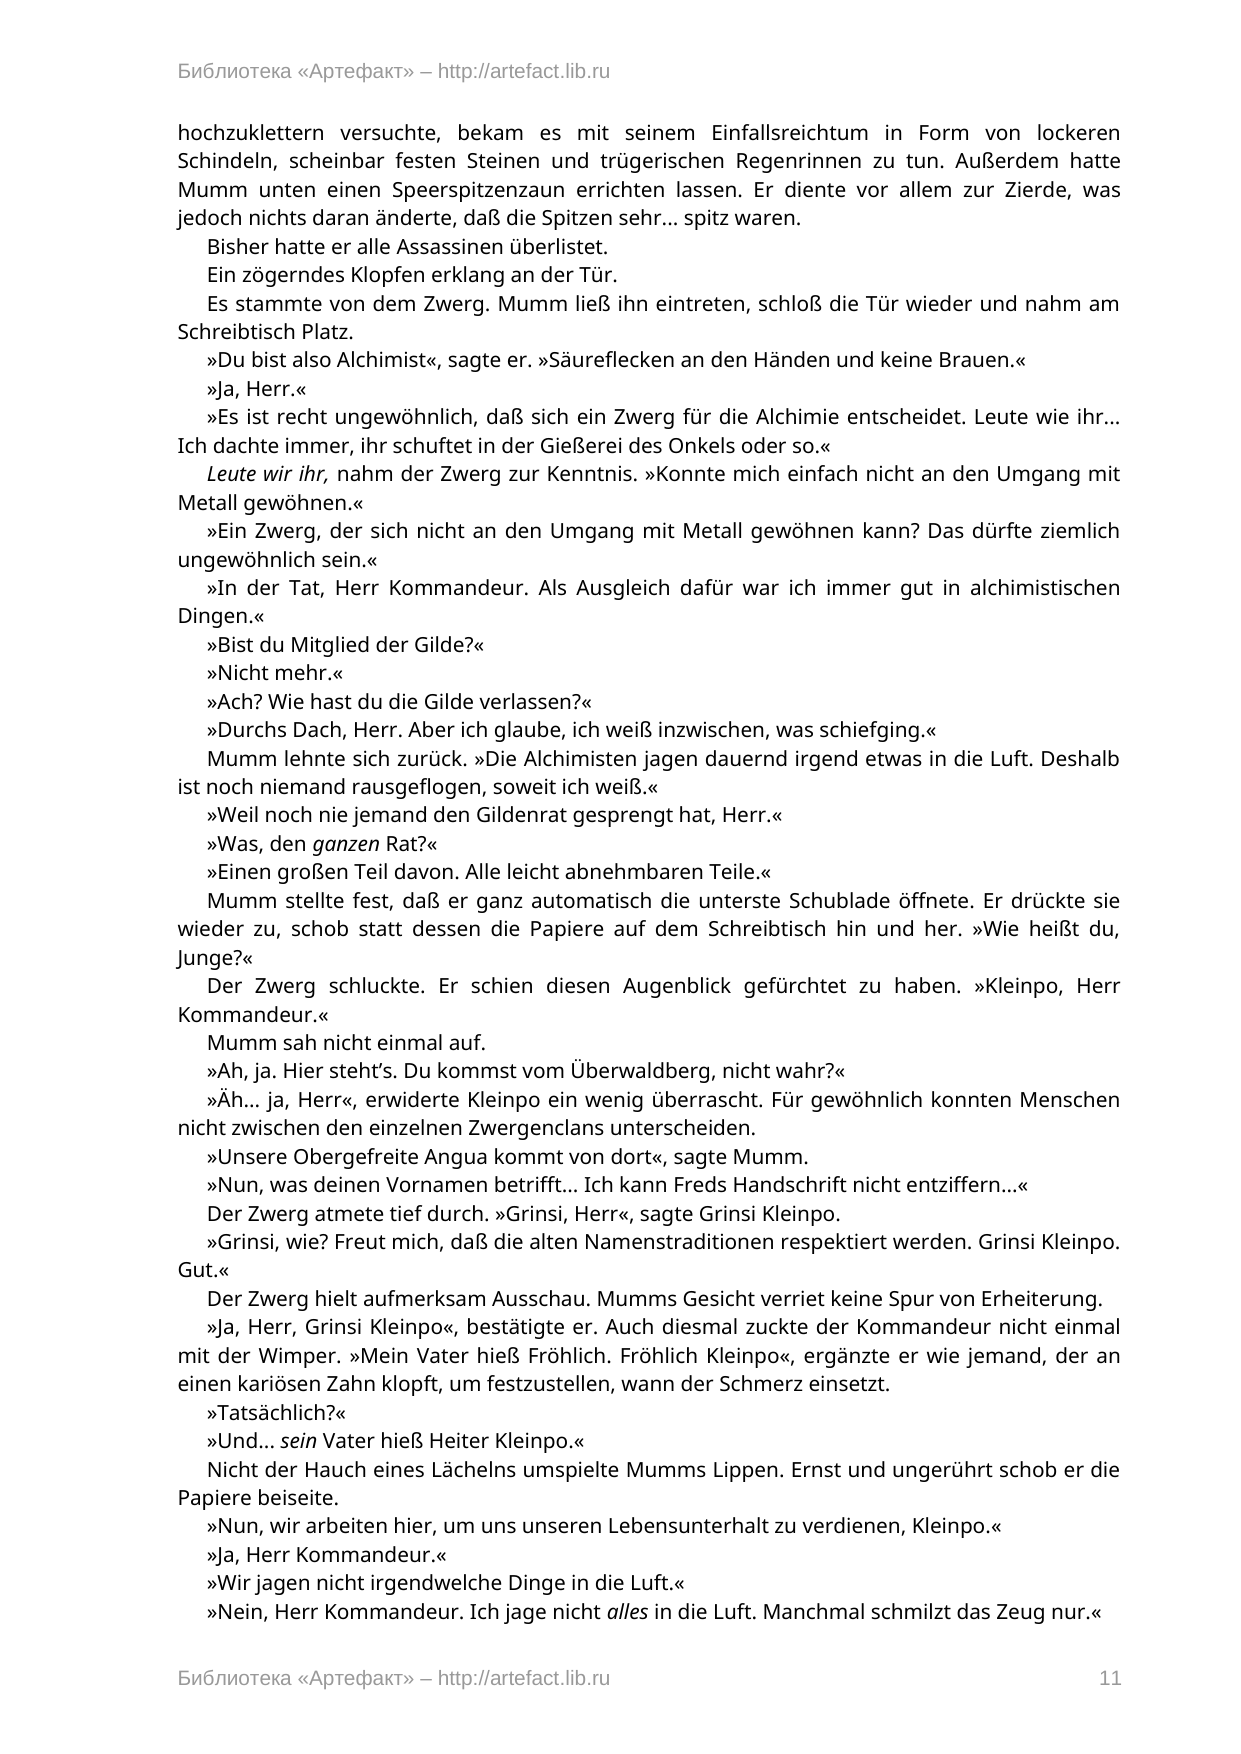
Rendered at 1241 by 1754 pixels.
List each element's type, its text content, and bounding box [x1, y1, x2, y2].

text »Grinsi, wie? Freut mich, daß die alten Namenstraditionen respektiert werden. Grinsi Kleinpo. Gut.« [177, 1227, 1122, 1284]
text »Ach? Wie hast du die Gilde verlassen?« [177, 687, 1122, 715]
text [177, 118, 1122, 232]
text »Nicht mehr.« [177, 658, 1122, 687]
text »Unsere Obergefreite Angua kommt von dort«, sagte Mumm. [177, 1142, 1122, 1170]
text »Nun, was deinen Vornamen betrifft... Ich kann Freds Handschrift nicht entziffern...« [177, 1170, 1122, 1199]
text »Ah, ja. Hier steht’s. Du kommst vom Überwaldberg, nicht wahr?« [177, 1057, 1122, 1085]
text »Nun, wir arbeiten hier, um uns unseren Lebensunterhalt zu verdienen, Kleinpo.« [177, 1512, 1122, 1540]
text »Nein, Herr Kommandeur. Ich jage nicht alles in die Luft. Manchmal schmilzt das Zeug nur.« [177, 1597, 1122, 1625]
text »Ein Zwerg, der sich nicht an den Umgang mit Metall gewöhnen kann? Das dürfte ziemlich ungewöhnlich sein.« [177, 516, 1122, 573]
text Mumm stellte fest, daß er ganz automatisch die unterste Schublade öffnete. Er drückte sie wieder zu, schob statt dessen die Papiere auf dem Schreibtisch hin und her. »Wie heißt du, Junge?« [177, 886, 1122, 971]
text »Ja, Herr.« [177, 374, 1122, 402]
text Nicht der Hauch eines Lächelns umspielte Mumms Lippen. Ernst und ungerührt schob er die Papiere beiseite. [177, 1455, 1122, 1512]
text »Und... sein Vater hieß Heiter Kleinpo.« [177, 1426, 1122, 1455]
text »Ja, Herr, Grinsi Kleinpo«, bestätigte er. Auch diesmal zuckte der Kommandeur nicht einmal mit der Wimper. »Mein Vater hieß Fröhlich. Fröhlich Kleinpo«, ergänzte er wie jemand, der an einen kariösen Zahn klopft, um festzustellen, wann der Schmerz einsetzt. [177, 1312, 1122, 1398]
text Der Zwerg hielt aufmerksam Ausschau. Mumms Gesicht verriet keine Spur von Erheiterung. [177, 1284, 1122, 1312]
text Bisher hatte er alle Assassinen überlistet. [177, 232, 1122, 260]
text Der Zwerg schluckte. Er schien diesen Augenblick gefürchtet zu haben. »Kleinpo, Herr Kommandeur.« [177, 971, 1122, 1028]
text Leute wir ihr, nahm der Zwerg zur Kenntnis. »Konnte mich einfach nicht an den Umgang mit Metall gewöhnen.« [177, 459, 1122, 516]
text »Äh... ja, Herr«, erwiderte Kleinpo ein wenig überrascht. Für gewöhnlich konnten Menschen nicht zwischen den einzelnen Zwergenclans unterscheiden. [177, 1085, 1122, 1142]
text Es stammte von dem Zwerg. Mumm ließ ihn eintreten, schloß die Tür wieder und nahm am Schreibtisch Platz. [177, 289, 1122, 346]
text »Durchs Dach, Herr. Aber ich glaube, ich weiß inzwischen, was schiefging.« [177, 715, 1122, 744]
text Der Zwerg atmete tief durch. »Grinsi, Herr«, sagte Grinsi Kleinpo. [177, 1199, 1122, 1227]
text »Einen großen Teil davon. Alle leicht abnehmbaren Teile.« [177, 857, 1122, 886]
text Ein zögerndes Klopfen erklang an der Tür. [177, 260, 1122, 289]
text Mumm sah nicht einmal auf. [177, 1028, 1122, 1057]
text »Was, den ganzen Rat?« [177, 829, 1122, 857]
text »Du bist also Alchimist«, sagte er. »Säureflecken an den Händen und keine Brauen.« [177, 346, 1122, 374]
text Mumm lehnte sich zurück. »Die Alchimisten jagen dauernd irgend etwas in die Luft. Deshalb ist noch niemand rausgeflogen, soweit ich weiß.« [177, 744, 1122, 801]
text »Bist du Mitglied der Gilde?« [177, 630, 1122, 658]
text »In der Tat, Herr Kommandeur. Als Ausgleich dafür war ich immer gut in alchimistischen Dingen.« [177, 573, 1122, 630]
text »Weil noch nie jemand den Gildenrat gesprengt hat, Herr.« [177, 801, 1122, 829]
text »Ja, Herr Kommandeur.« [177, 1540, 1122, 1568]
text »Wir jagen nicht irgendwelche Dinge in die Luft.« [177, 1568, 1122, 1597]
text »Es ist recht ungewöhnlich, daß sich ein Zwerg für die Alchimie entscheidet. Leute wie ihr... Ich dachte immer, ihr schuftet in der Gießerei des Onkels oder so.« [177, 402, 1122, 459]
text »Tatsächlich?« [177, 1398, 1122, 1426]
